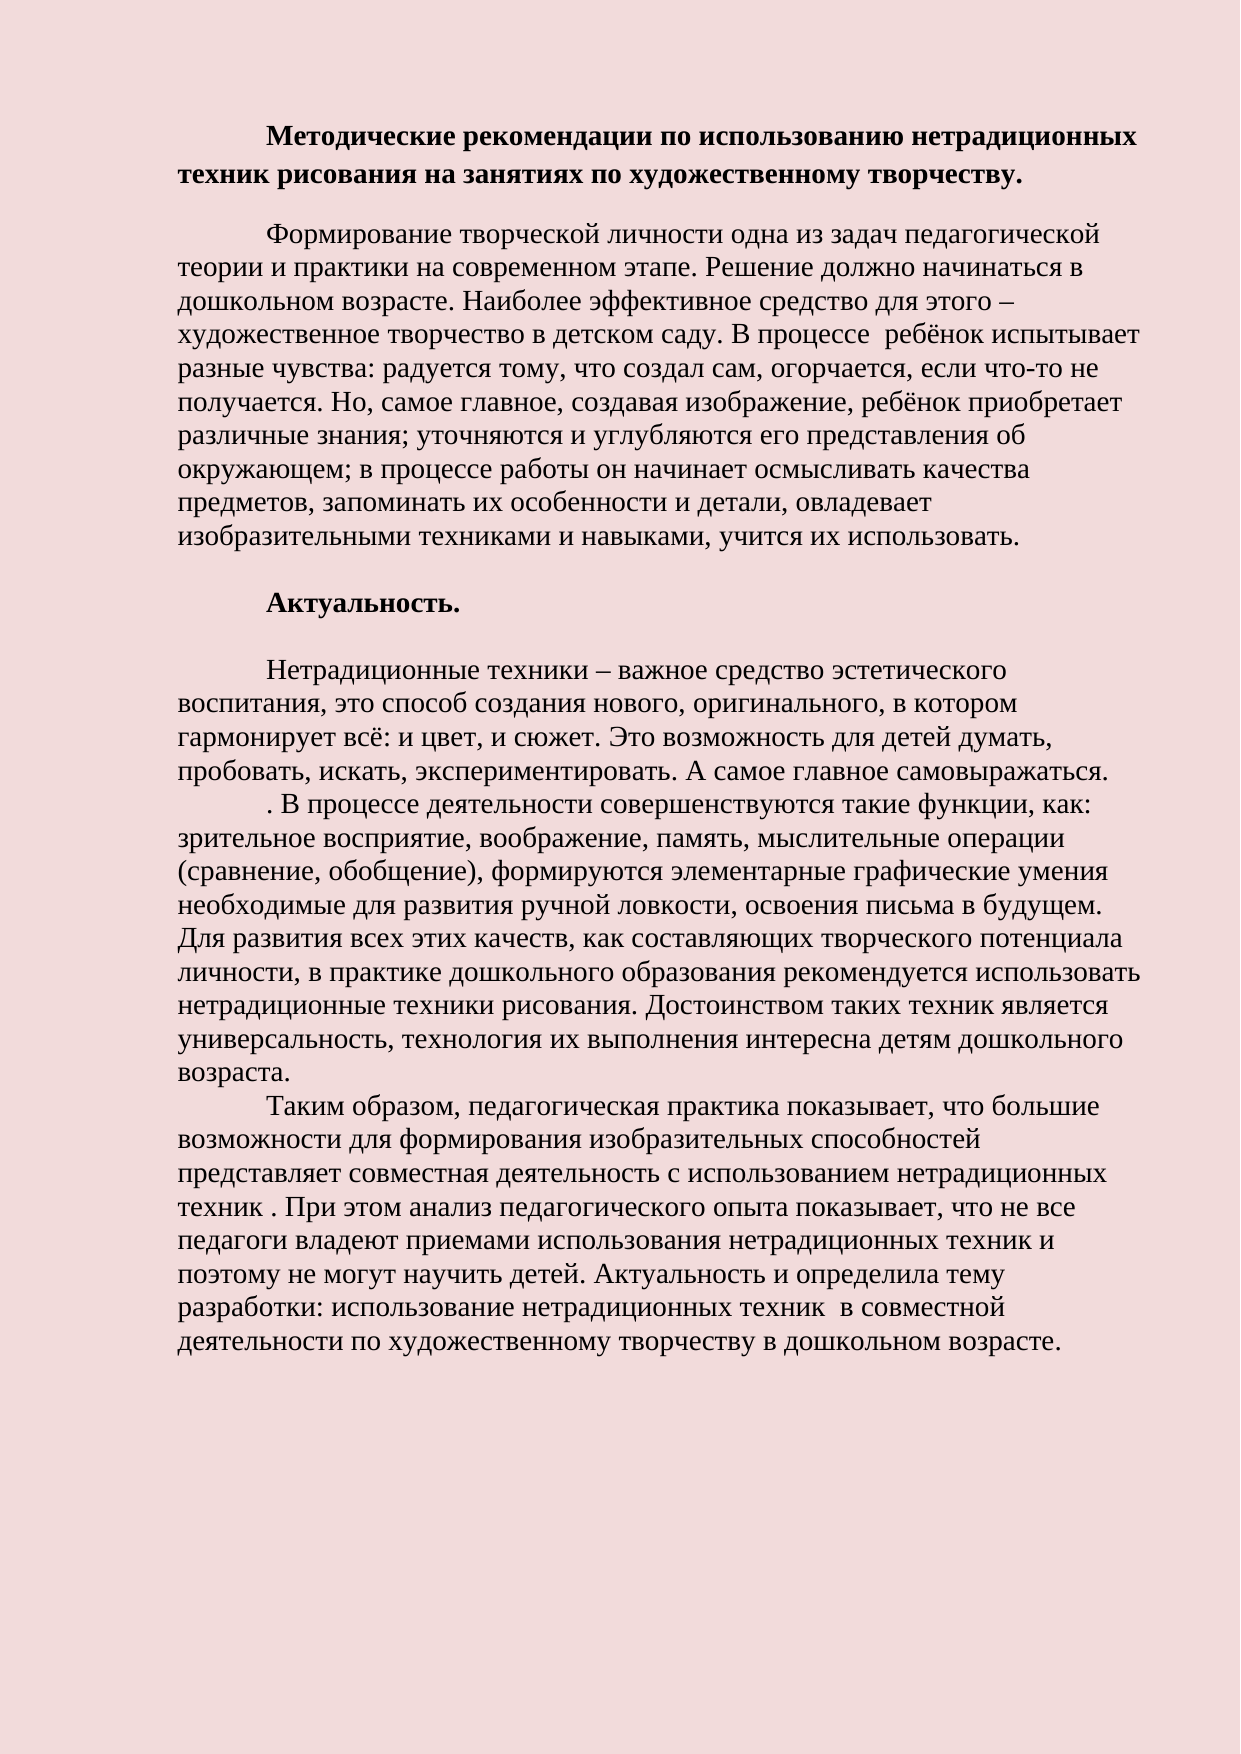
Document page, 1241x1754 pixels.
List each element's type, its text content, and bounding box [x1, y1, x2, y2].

text Актуальность. [177, 585, 1152, 618]
text Методические рекомендации по использованию нетрадиционных техник рисования на занятиях по художественному творчеству. [177, 118, 1152, 190]
text . В процессе деятельности совершенствуются такие функции, как: зрительное восприятие, воображение, память, мыслительные операции (сравнение, обобщение), формируются элементарные графические умения необходимые для развития ручной ловкости, освоения письма в будущем. Для развития всех этих качеств, как составляющих творческого потенциала личности, в практике дошкольного образования рекомендуется использовать нетрадиционные техники рисования. Достоинством таких техник является универсальность, технология их выполнения интересна детям дошкольного возраста. [177, 786, 1152, 1088]
text Нетрадиционные техники – важное средство эстетического воспитания, это способ создания нового, оригинального, в котором гармонирует всё: и цвет, и сюжет. Это возможность для детей думать, пробовать, искать, экспериментировать. А самое главное самовыражаться. [177, 652, 1152, 786]
text Таким образом, педагогическая практика показывает, что большие возможности для формирования изобразительных способностей представляет совместная деятельность с использованием нетрадиционных техник . При этом анализ педагогического опыта показывает, что не все педагоги владеют приемами использования нетрадиционных техник и поэтому не могут научить детей. Актуальность и определила тему разработки: использование нетрадиционных техник в совместной деятельности по художественному творчеству в дошкольном возрасте. [177, 1088, 1152, 1356]
text Формирование творческой личности одна из задач педагогической теории и практики на современном этапе. Решение должно начинаться в дошкольном возрасте. Наиболее эффективное средство для этого – художественное творчество в детском саду. В процессе ребёнок испытывает разные чувства: радуется тому, что создал сам, огорчается, если что-то не получается. Но, самое главное, создавая изображение, ребёнок приобретает различные знания; уточняются и углубляются его представления об окружающем; в процессе работы он начинает осмысливать качества предметов, запоминать их особенности и детали, овладевает изобразительными техниками и навыками, учится их использовать. [177, 216, 1152, 551]
